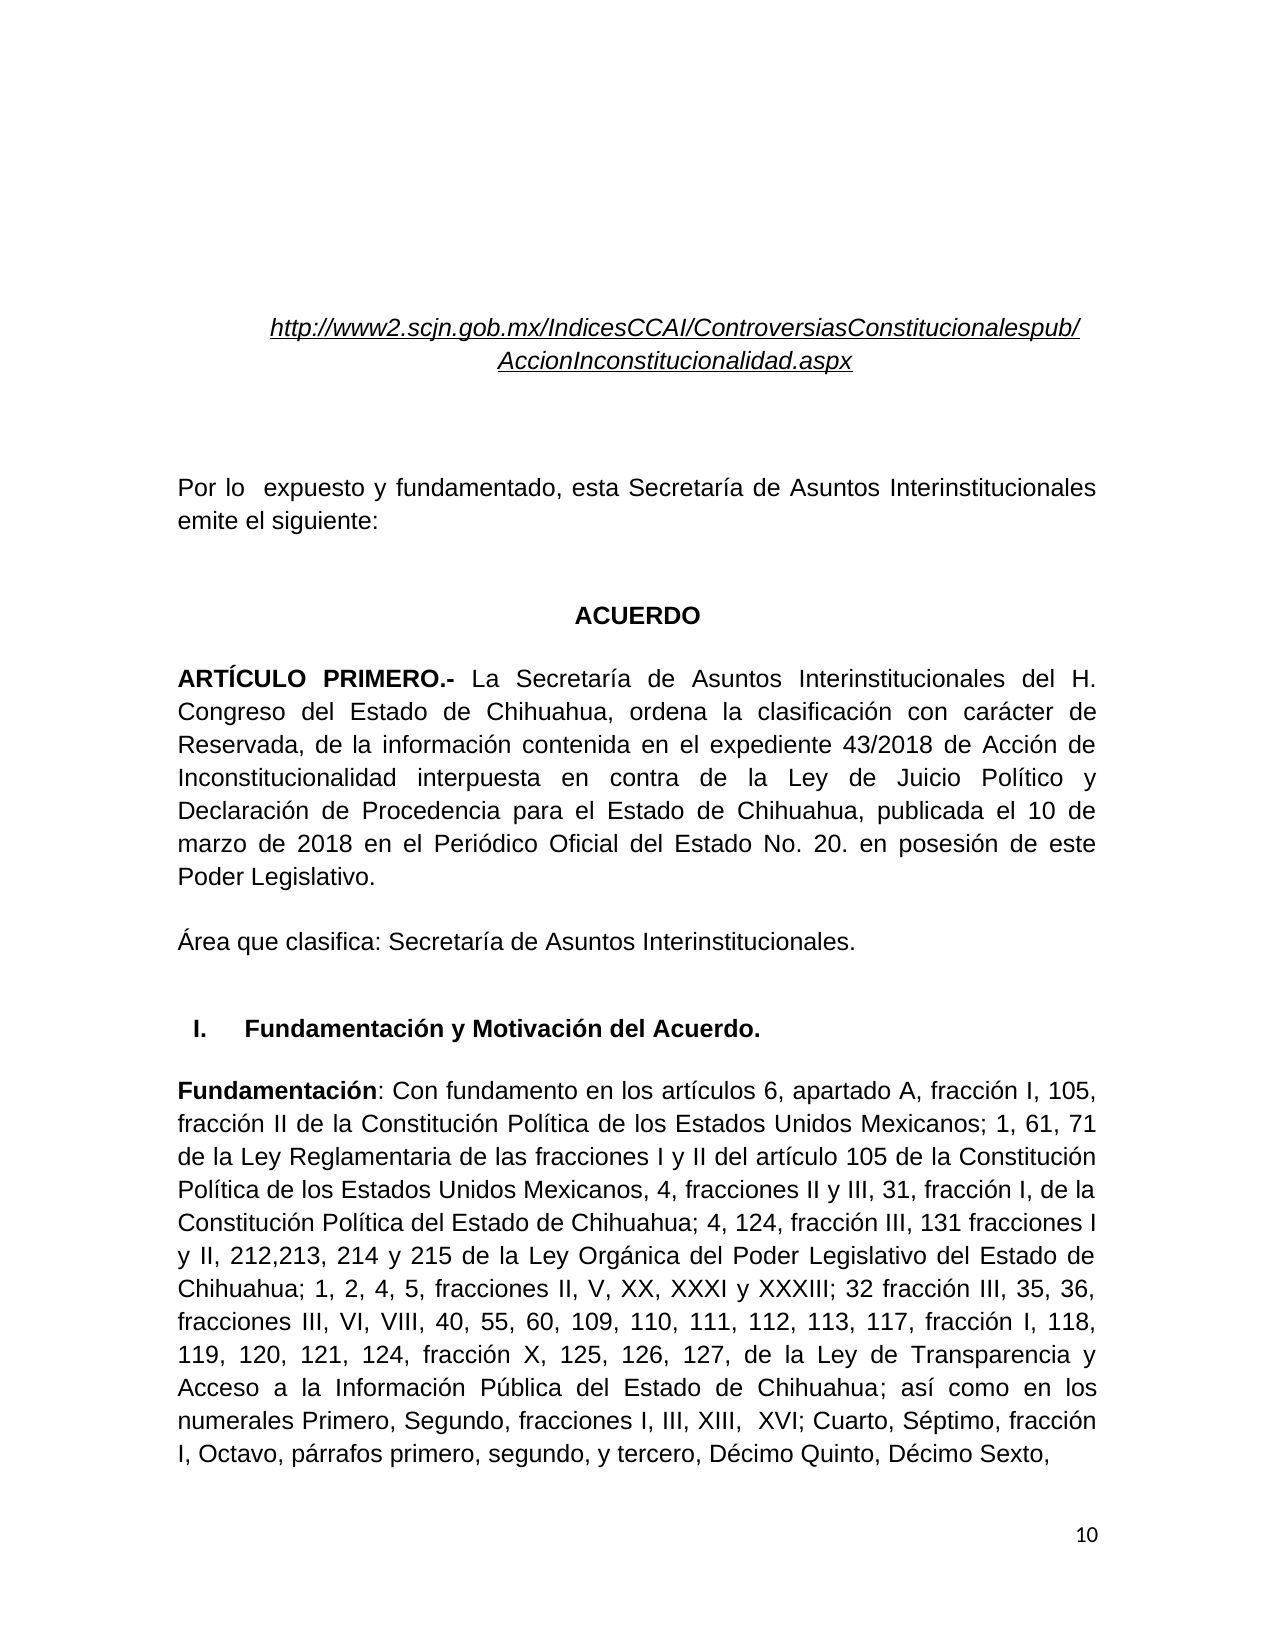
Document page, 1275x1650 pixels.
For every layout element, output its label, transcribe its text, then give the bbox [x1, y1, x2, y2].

text Área que clasifica: Secretaría de Asuntos Interinstitucionales. [177, 927, 1098, 956]
text Fundamentación: Con fundamento en los artículos 6, apartado A, fracción I, 105, fracción II de la Constitución Política de los Estados Unidos Mexicanos; 1, 61, 71 de la Ley Reglamentaria de las fracciones I y II del artículo 105 de la Constitución Política de los Estados Unidos Mexicanos, 4, fracciones II y III, 31, fracción I, de la Constitución Política del Estado de Chihuahua; 4, 124, fracción III, 131 fracciones I y II, 212,213, 214 y 215 de la Ley Orgánica del Poder Legislativo del Estado de Chihuahua; 1, 2, 4, 5, fracciones II, V, XX, XXXI y XXXIII; 32 fracción III, 35, 36, fracciones III, VI, VIII, 40, 55, 60, 109, 110, 111, 112, 113, 117, fracción I, 118, 119, 120, 121, 124, fracción X, 125, 126, 127, de la Ley de Transparencia y Acceso a la Información Pública del Estado de Chihuahua; así como en los numerales Primero, Segundo, fracciones I, III, XIII, XVI; Cuarto, Séptimo, fracción I, Octavo, párrafos primero, segundo, y tercero, Décimo Quinto, Décimo Sexto, [177, 1076, 1098, 1468]
list http://www2.scjn.gob.mx/IndicesCCAI/ControversiasConstitucionalespub/AccionInconstitucionalidad.aspx [252, 313, 1098, 374]
list Fundamentación y Motivación del Acuerdo. [207, 1014, 1098, 1042]
text ARTÍCULO PRIMERO.- La Secretaría de Asuntos Interinstitucionales del H. Congreso del Estado de Chihuahua, ordena la clasificación con carácter de Reservada, de la información contenida en el expediente 43/2018 de Acción de Inconstitucionalidad interpuesta en contra de la Ley de Juicio Político y Declaración de Procedencia para el Estado de Chihuahua, publicada el 10 de marzo de 2018 en el Periódico Oficial del Estado No. 20. en posesión de este Poder Legislativo. [177, 663, 1098, 890]
text Por lo expuesto y fundamentado, esta Secretaría de Asuntos Interinstitucionales emite el siguiente: [177, 473, 1098, 535]
text ACUERDO [177, 601, 1098, 630]
